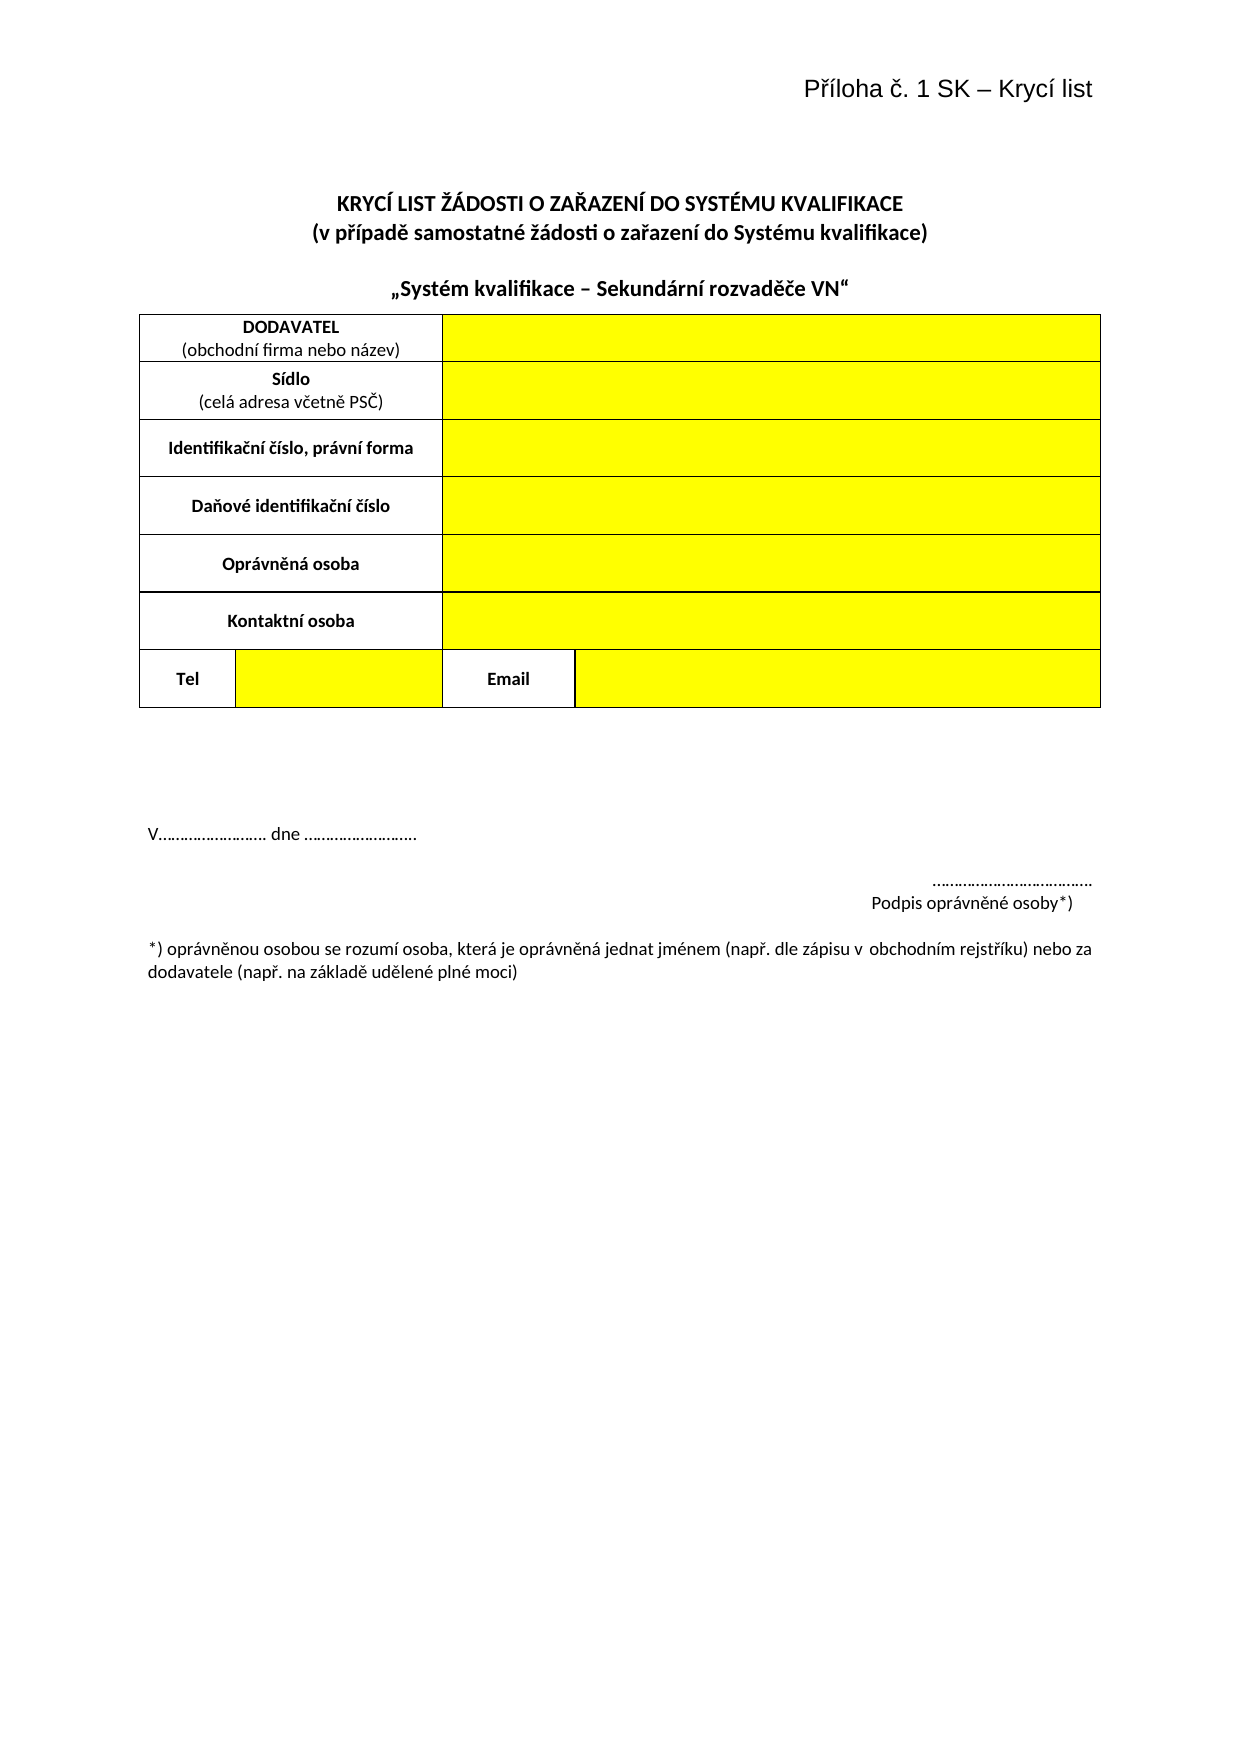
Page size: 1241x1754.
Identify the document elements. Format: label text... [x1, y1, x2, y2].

text Podpis oprávněné osoby*) [516, 891, 1093, 914]
table_cell [443, 535, 1100, 591]
text „Systém kvalifikace – Sekundární rozvaděče VN“ [148, 274, 1093, 302]
table_cell Identifikační číslo, právní forma [140, 420, 442, 476]
table_cell Tel [140, 650, 235, 707]
table_cell Oprávněná osoba [140, 535, 442, 591]
text KRYCÍ LIST ŽÁDOSTI O ZAŘAZENÍ DO SYSTÉMU KVALIFIKACE [148, 189, 1093, 218]
text *) oprávněnou osobou se rozumí osoba, která je oprávněná jednat jménem (např. dle zápisu v obchodním rejstříku) nebo za dodavatele (např. na základě udělené plné moci) [148, 937, 1093, 983]
table_cell Sídlo (celá adresa včetně PSČ) [140, 362, 442, 419]
table_cell [443, 420, 1100, 476]
table_cell Email [443, 650, 574, 707]
table_cell Kontaktní osoba [140, 593, 442, 649]
table_cell [443, 593, 1100, 649]
table_header DODAVATEL (obchodní firma nebo název) [140, 315, 442, 361]
table_cell [443, 477, 1100, 534]
table_cell [576, 650, 1100, 707]
table_cell [443, 362, 1100, 419]
table_cell [236, 650, 442, 707]
table_header [443, 315, 1100, 361]
text (v případě samostatné žádosti o zařazení do Systému kvalifikace) [148, 218, 1093, 246]
table_cell Daňové identifikační číslo [140, 477, 442, 534]
text ………………………………. [738, 868, 1093, 891]
text V……………………. dne …………………….. [148, 822, 1093, 845]
